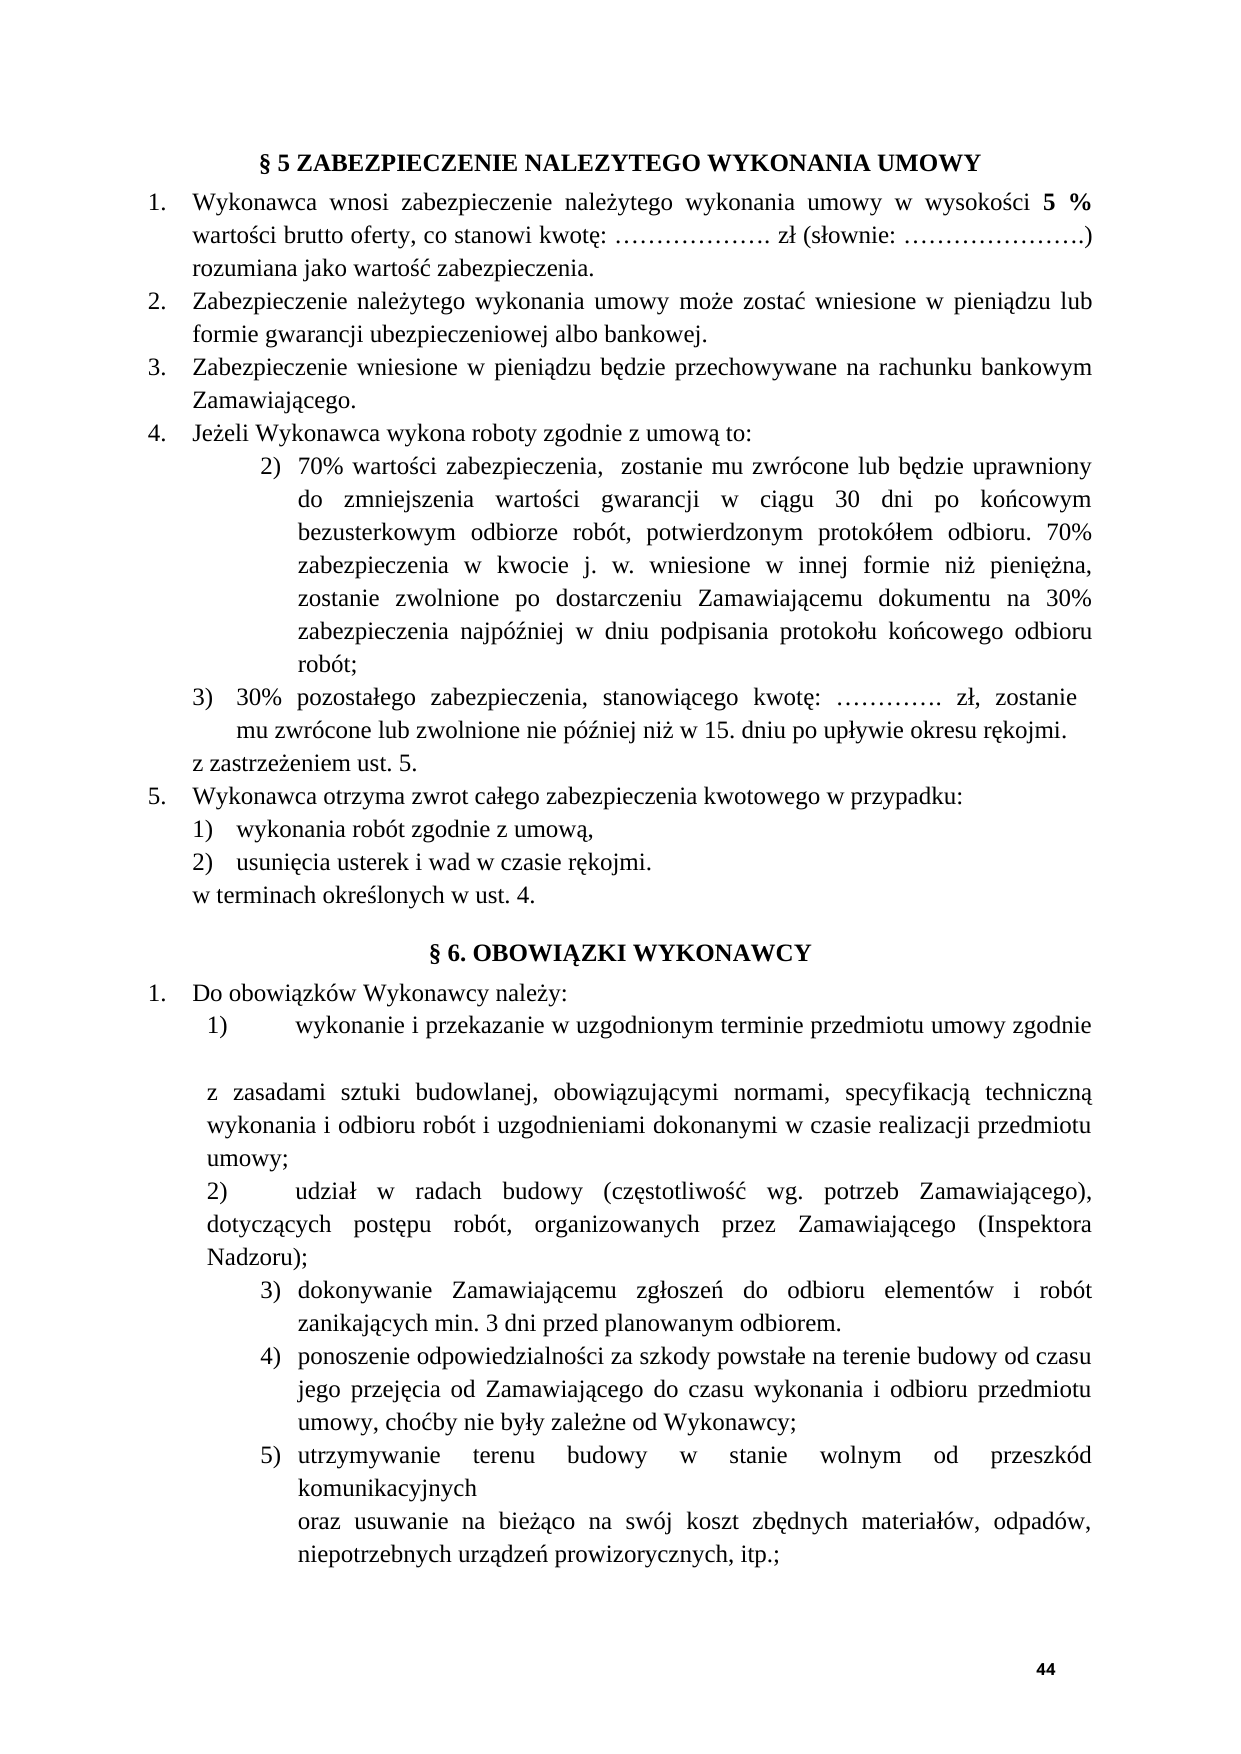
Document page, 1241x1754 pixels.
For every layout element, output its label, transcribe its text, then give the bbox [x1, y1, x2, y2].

text § 6. OBOWIĄZKI WYKONAWCY [148, 938, 1093, 967]
list ponoszenie odpowiedzialności za szkody powstałe na terenie budowy od czasu jego przejęcia od Zamawiającego do czasu wykonania i odbioru przedmiotu umowy, choćby nie były zależne od Wykonawcy; [260, 1341, 1093, 1436]
text § 5 ZABEZPIECZENIE NALEZYTEGO WYKONANIA UMOWY [148, 148, 1093, 176]
list 30% pozostałego zabezpieczenia, stanowiącego kwotę: …………. zł, zostanie mu zwrócone lub zwolnione nie później niż w 15. dniu po upływie okresu rękojmi. [192, 682, 1093, 744]
list wykonanie i przekazanie w uzgodnionym terminie przedmiotu umowy zgodnie z zasadami sztuki budowlanej, obowiązującymi normami, specyfikacją techniczną wykonania i odbioru robót i uzgodnieniami dokonanymi w czasie realizacji przedmiotu umowy; [207, 1011, 1093, 1171]
list Zabezpieczenie należytego wykonania umowy może zostać wniesione w pieniądzu lub formie gwarancji ubezpieczeniowej albo bankowej. [148, 286, 1093, 348]
list Do obowiązków Wykonawcy należy: [148, 978, 1093, 1006]
list 70% wartości zabezpieczenia, zostanie mu zwrócone lub będzie uprawniony do zmniejszenia wartości gwarancji w ciągu 30 dni po końcowym bezusterkowym odbiorze robót, potwierdzonym protokółem odbioru. 70% zabezpieczenia w kwocie j. w. wniesione w innej formie niż pieniężna, zostanie zwolnione po dostarczeniu Zamawiającemu dokumentu na 30% zabezpieczenia najpóźniej w dniu podpisania protokołu końcowego odbioru robót; [260, 451, 1093, 678]
list Jeżeli Wykonawca wykona roboty zgodnie z umową to: [148, 418, 1093, 447]
list Wykonawca otrzyma zwrot całego zabezpieczenia kwotowego w przypadku: [148, 781, 1093, 810]
text z zastrzeżeniem ust. 5. [192, 748, 1093, 777]
list Wykonawca wnosi zabezpieczenie należytego wykonania umowy w wysokości 5 % wartości brutto oferty, co stanowi kwotę: ………………. zł (słownie: ………………….) rozumiana jako wartość zabezpieczenia. [148, 187, 1093, 282]
text w terminach określonych w ust. 4. [192, 880, 1093, 909]
list utrzymywanie terenu budowy w stanie wolnym od przeszkód komunikacyjnych oraz usuwanie na bieżąco na swój koszt zbędnych materiałów, odpadów, niepotrzebnych urządzeń prowizorycznych, itp.; [260, 1440, 1093, 1568]
list dokonywanie Zamawiającemu zgłoszeń do odbioru elementów i robót zanikających min. 3 dni przed planowanym odbiorem. [260, 1275, 1093, 1337]
list usunięcia usterek i wad w czasie rękojmi. [192, 847, 1093, 876]
list Zabezpieczenie wniesione w pieniądzu będzie przechowywane na rachunku bankowym Zamawiającego. [148, 352, 1093, 414]
list udział w radach budowy (częstotliwość wg. potrzeb Zamawiającego), dotyczących postępu robót, organizowanych przez Zamawiającego (Inspektora Nadzoru); [207, 1176, 1093, 1271]
list wykonania robót zgodnie z umową, [192, 814, 1093, 843]
